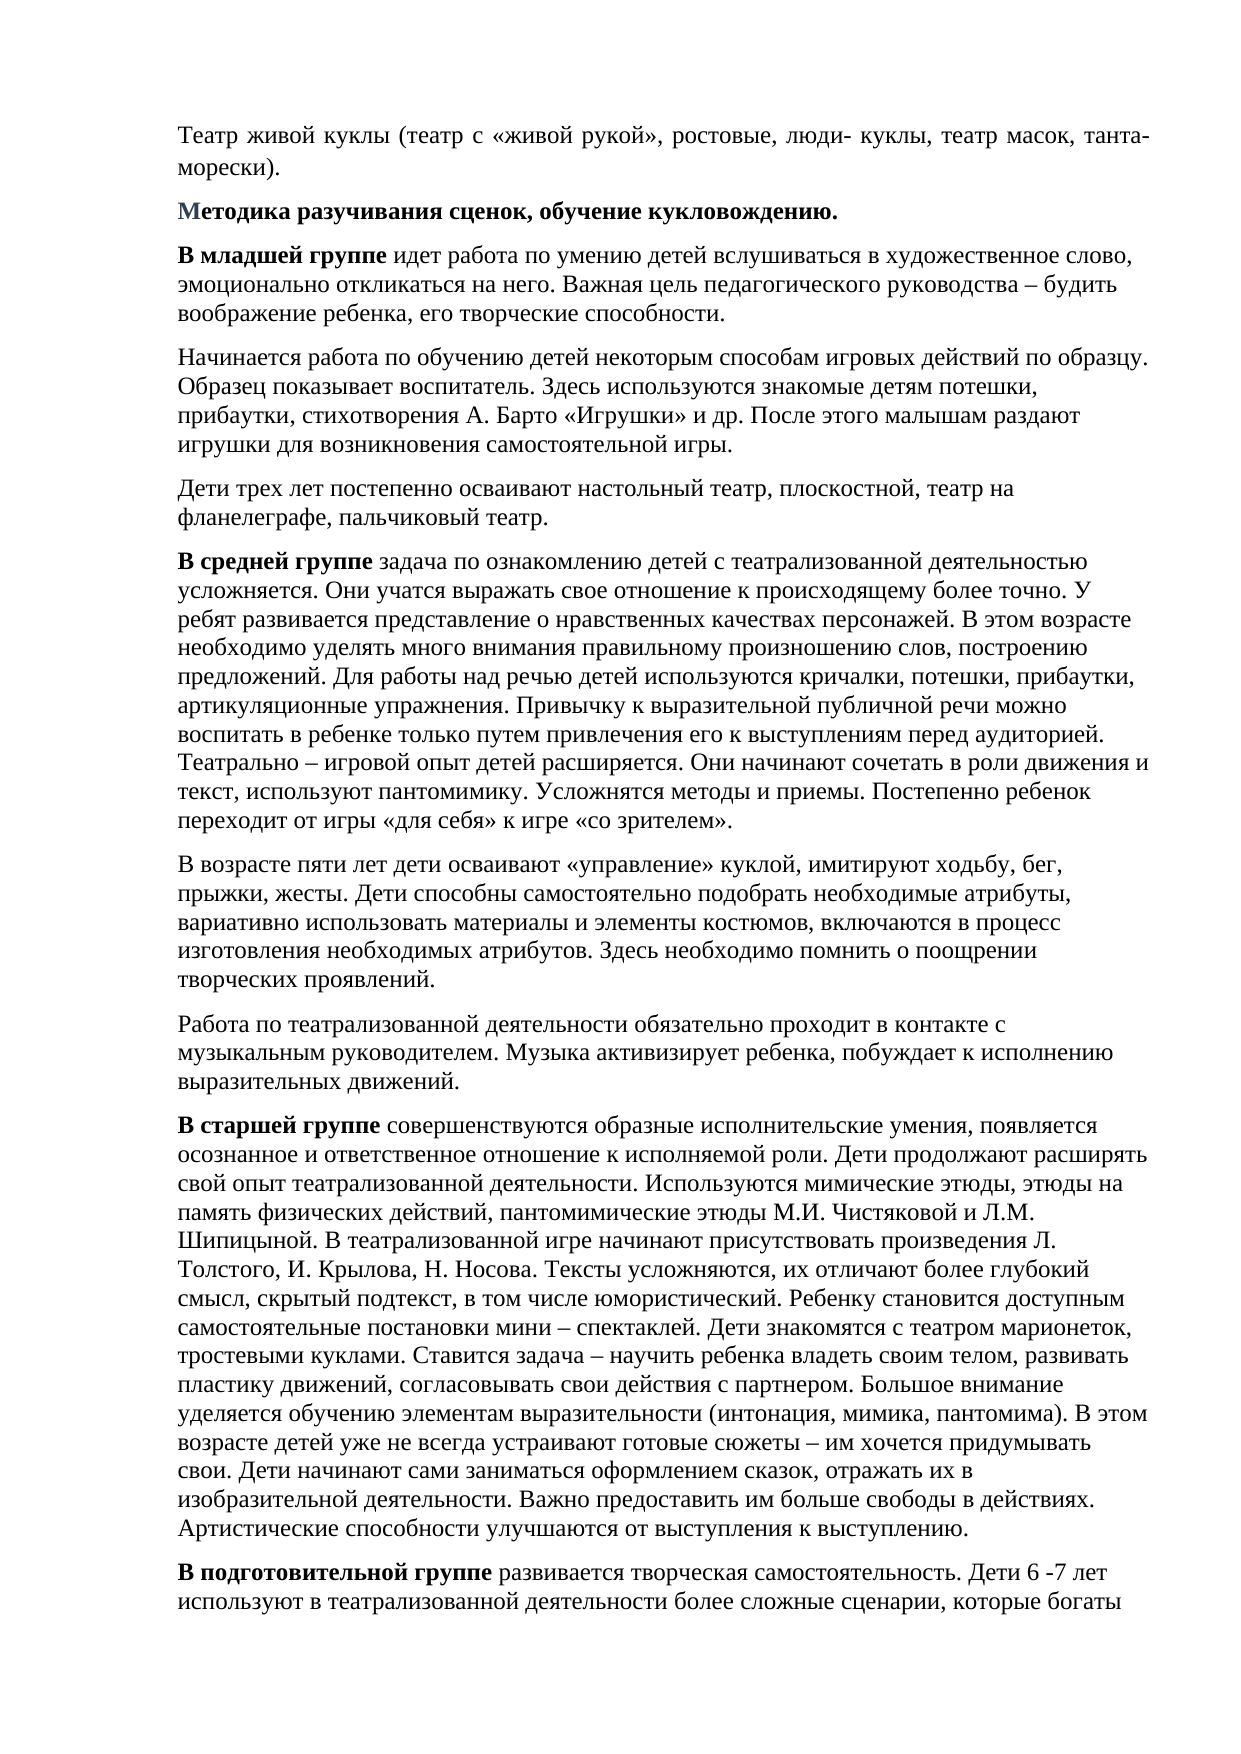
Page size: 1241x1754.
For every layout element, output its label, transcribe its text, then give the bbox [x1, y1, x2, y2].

text Дети трех лет постепенно осваивают настольный театр, плоскостной, театр на фланелеграфе, пальчиковый театр. [177, 473, 1152, 531]
text В младшей группе идет работа по умению детей вслушиваться в художественное слово, эмоционально откликаться на него. Важная цель педагогического руководства – будить воображение ребенка, его творческие способности. [177, 241, 1152, 327]
text Методика разучивания сценок, обучение кукловождению. [177, 196, 1152, 225]
text Работа по театрализованной деятельности обязательно проходит в контакте с музыкальным руководителем. Музыка активизирует ребенка, побуждает к исполнению выразительных движений. [177, 1009, 1152, 1095]
text В средней группе задача по ознакомлению детей с театрализованной деятельностью усложняется. Они учатся выражать свое отношение к происходящему более точно. У ребят развивается представление о нравственных качествах персонажей. В этом возрасте необходимо уделять много внимания правильному произношению слов, построению предложений. Для работы над речью детей используются кричалки, потешки, прибаутки, артикуляционные упражнения. Привычку к выразительной публичной речи можно воспитать в ребенке только путем привлечения его к выступлениям перед аудиторией. Театрально – игровой опыт детей расширяется. Они начинают сочетать в роли движения и текст, используют пантомимику. Усложнятся методы и приемы. Постепенно ребенок переходит от игры «для себя» к игре «со зрителем». [177, 546, 1152, 834]
text Театр живой куклы (театр с «живой рукой», ростовые, люди- куклы, театр масок, танта-морески). [177, 118, 1152, 181]
text В старшей группе совершенствуются образные исполнительские умения, появляется осознанное и ответственное отношение к исполняемой роли. Дети продолжают расширять свой опыт театрализованной деятельности. Используются мимические этюды, этюды на память физических действий, пантомимические этюды М.И. Чистяковой и Л.М. Шипицыной. В театрализованной игре начинают присутствовать произведения Л. Толстого, И. Крылова, Н. Носова. Тексты усложняются, их отличают более глубокий смысл, скрытый подтекст, в том числе юмористический. Ребенку становится доступным самостоятельные постановки мини – спектаклей. Дети знакомятся с театром марионеток, тростевыми куклами. Ставится задача – научить ребенка владеть своим телом, развивать пластику движений, согласовывать свои действия с партнером. Большое внимание уделяется обучению элементам выразительности (интонация, мимика, пантомима). В этом возрасте детей уже не всегда устраивают готовые сюжеты – им хочется придумывать свои. Дети начинают сами заниматься оформлением сказок, отражать их в изобразительной деятельности. Важно предоставить им больше свободы в действиях. Артистические способности улучшаются от выступления к выступлению. [177, 1111, 1152, 1542]
text В возрасте пяти лет дети осваивают «управление» куклой, имитируют ходьбу, бег, прыжки, жесты. Дети способны самостоятельно подобрать необходимые атрибуты, вариативно использовать материалы и элементы костюмов, включаются в процесс изготовления необходимых атрибутов. Здесь необходимо помнить о поощрении творческих проявлений. [177, 849, 1152, 993]
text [177, 1557, 1152, 1615]
text Начинается работа по обучению детей некоторым способам игровых действий по образцу. Образец показывает воспитатель. Здесь используются знакомые детям потешки, прибаутки, стихотворения А. Барто «Игрушки» и др. После этого малышам раздают игрушки для возникновения самостоятельной игры. [177, 342, 1152, 457]
